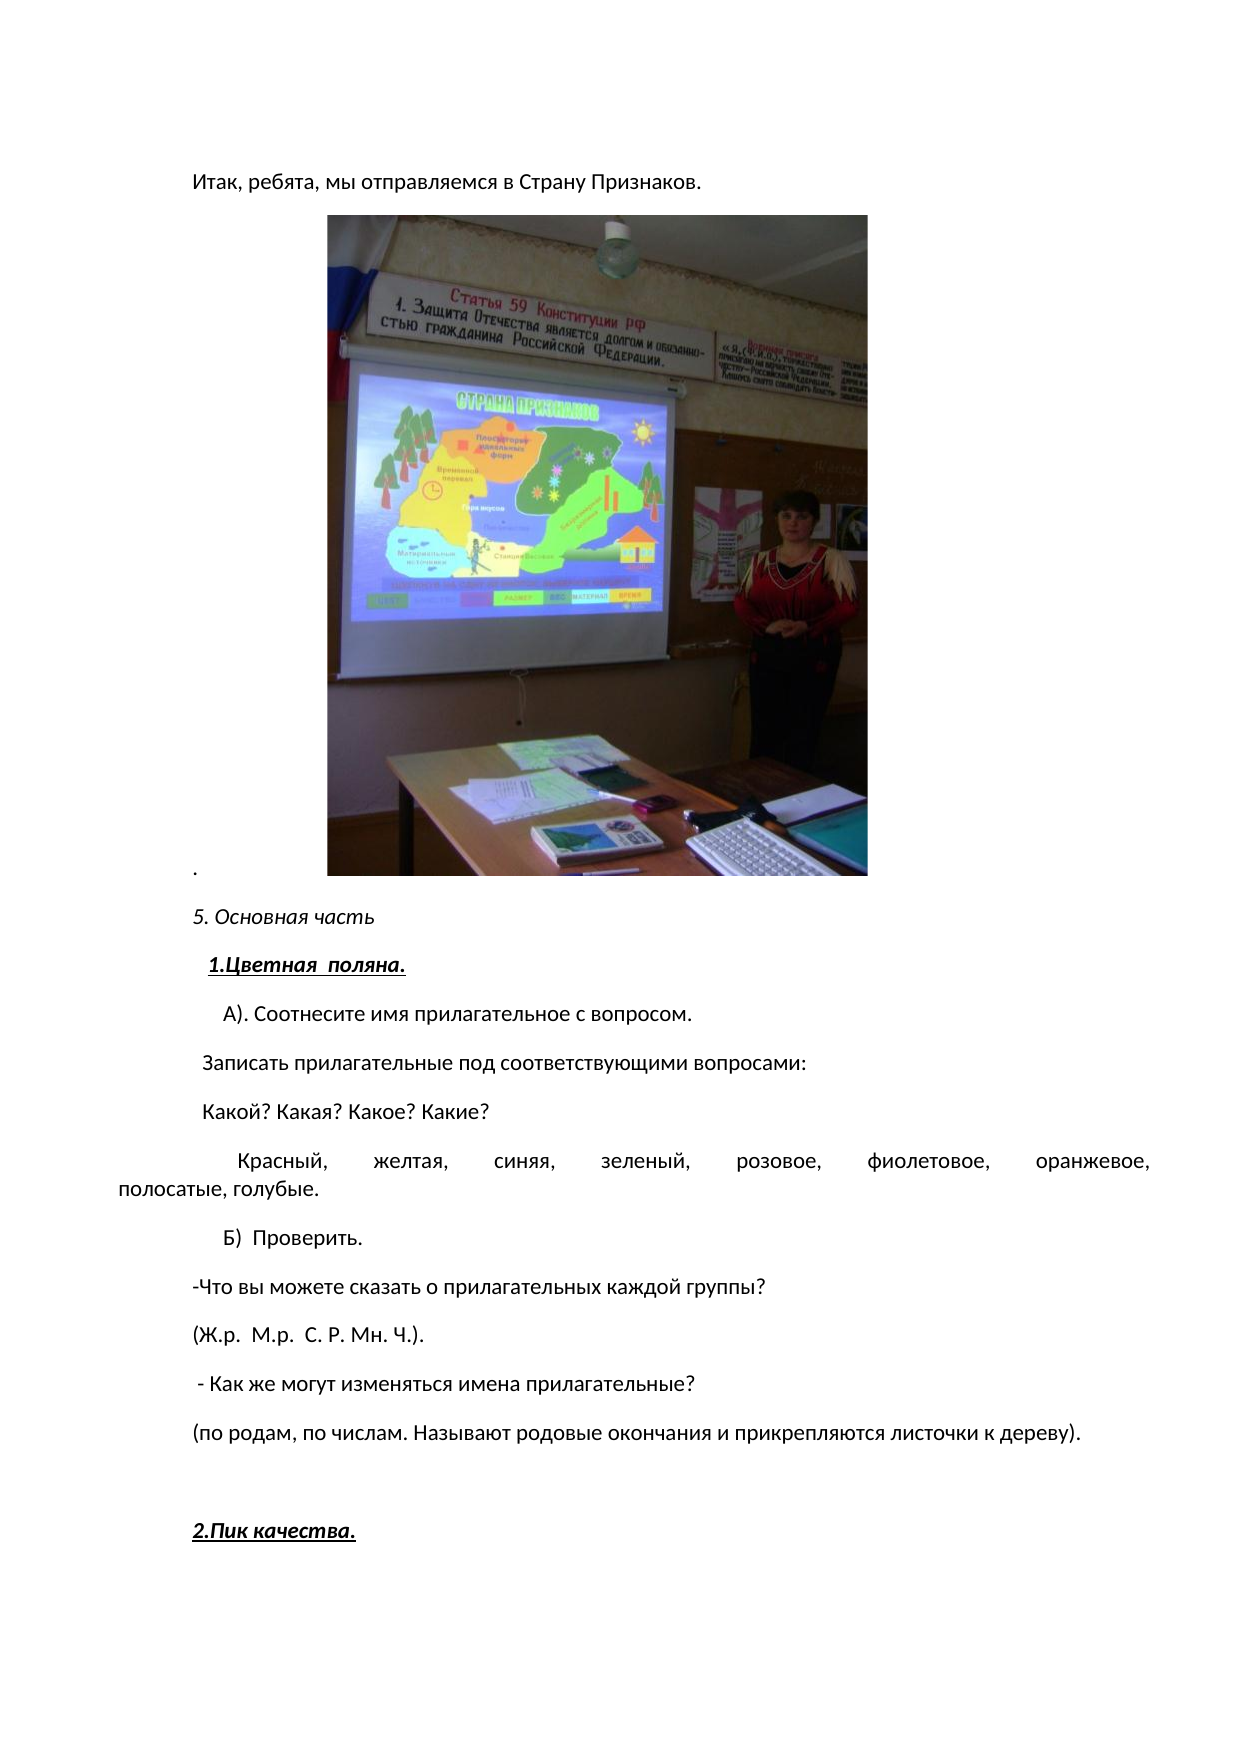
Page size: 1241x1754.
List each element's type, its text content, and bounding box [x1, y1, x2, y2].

text А). Соотнесите имя прилагательное с вопросом. [118, 999, 1152, 1027]
picture [327, 215, 868, 876]
text (по родам, по числам. Называют родовые окончания и прикрепляются листочки к дереву). [118, 1418, 1152, 1446]
text Красный, желтая, синяя, зеленый, розовое, фиолетовое, оранжевое, полосатые, голубые. [118, 1146, 1152, 1202]
text 2.Пик качества. [118, 1516, 1152, 1544]
text - Как же могут изменяться имена прилагательные? [118, 1369, 1152, 1397]
text (Ж.р. М.р. С. Р. Мн. Ч.). [118, 1321, 1152, 1349]
text 5. Основная часть [118, 902, 1152, 930]
text Б) Проверить. [118, 1223, 1152, 1251]
text -Что вы можете сказать о прилагательных каждой группы? [118, 1272, 1152, 1300]
text Записать прилагательные под соответствующими вопросами: [118, 1048, 1152, 1076]
text 1.Цветная поляна. [118, 951, 1152, 979]
text Итак, ребята, мы отправляемся в Страну Признаков. [118, 167, 1152, 195]
text Какой? Какая? Какое? Какие? [118, 1097, 1152, 1125]
